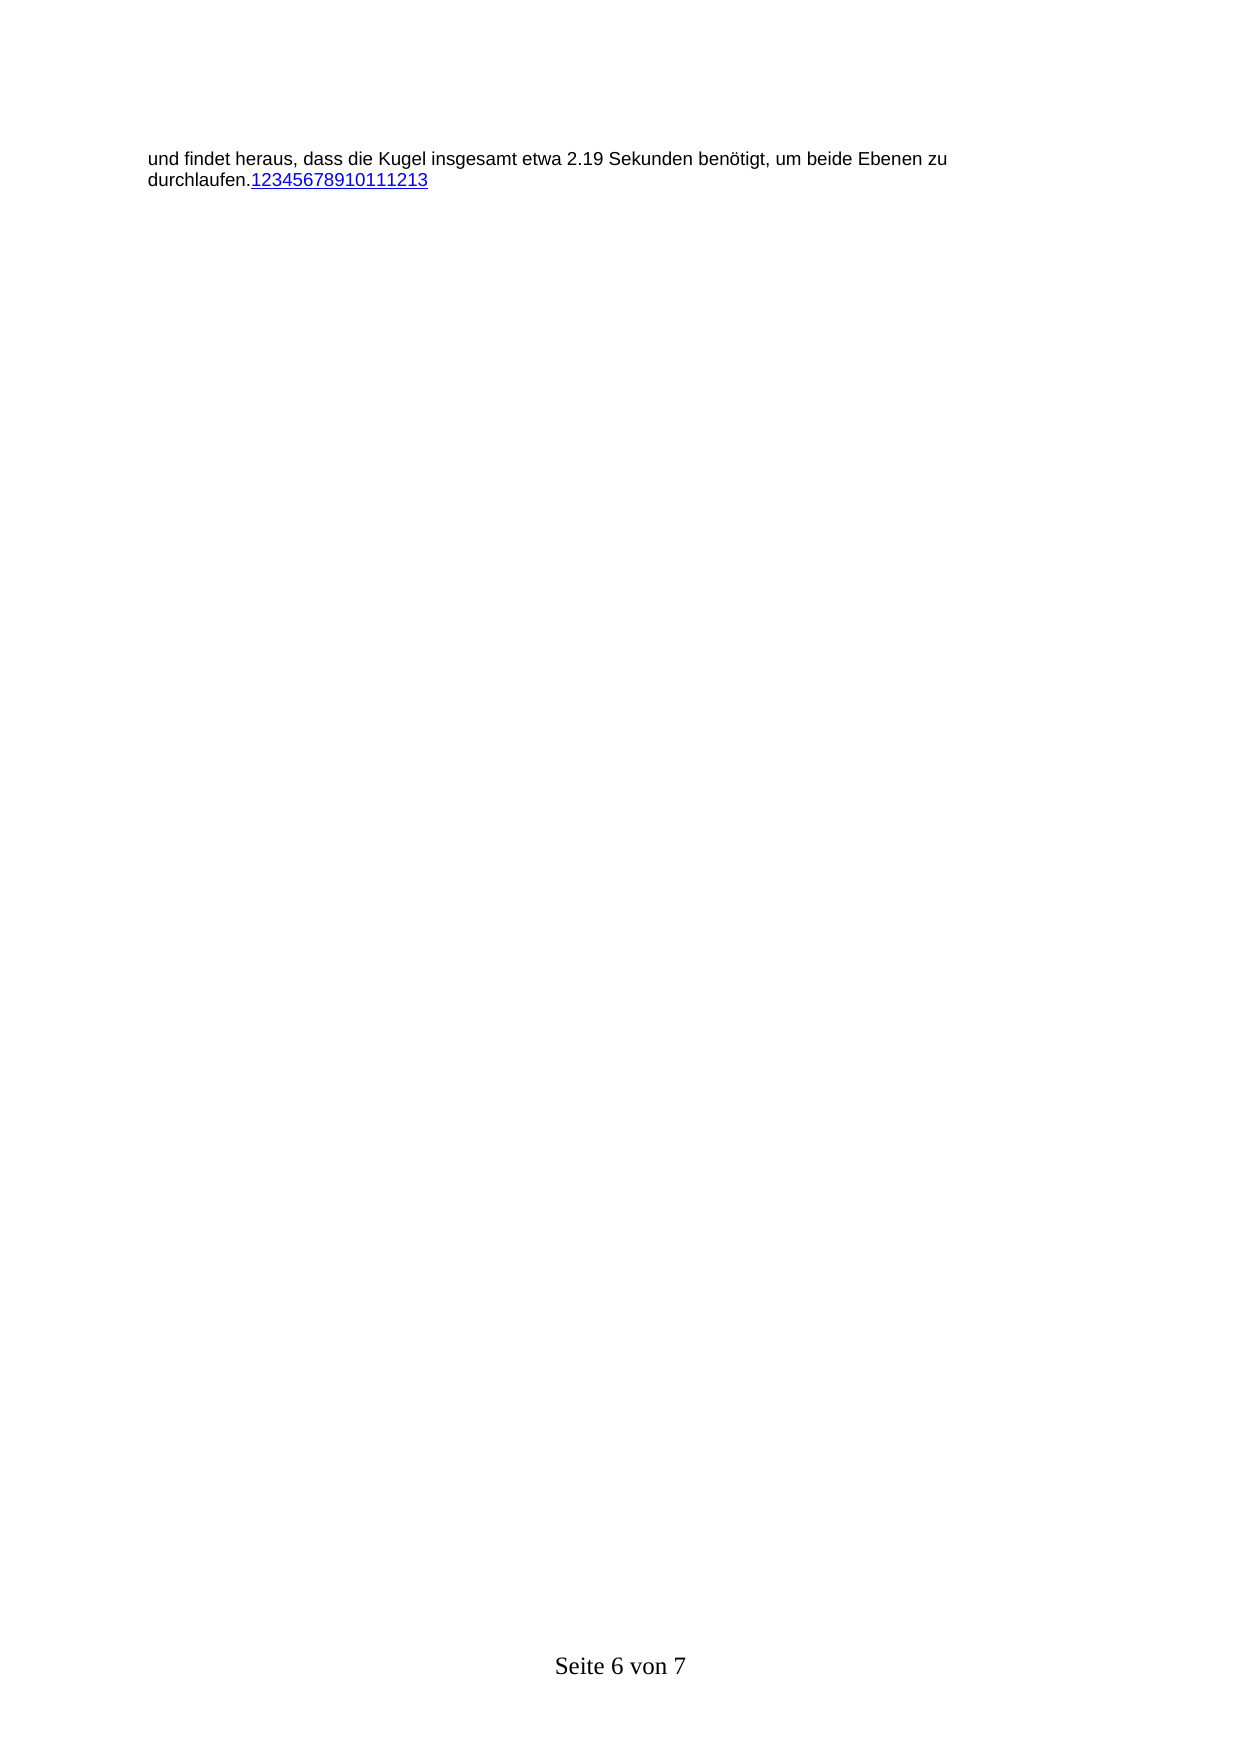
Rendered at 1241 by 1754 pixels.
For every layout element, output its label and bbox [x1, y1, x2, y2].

text [148, 148, 1093, 191]
